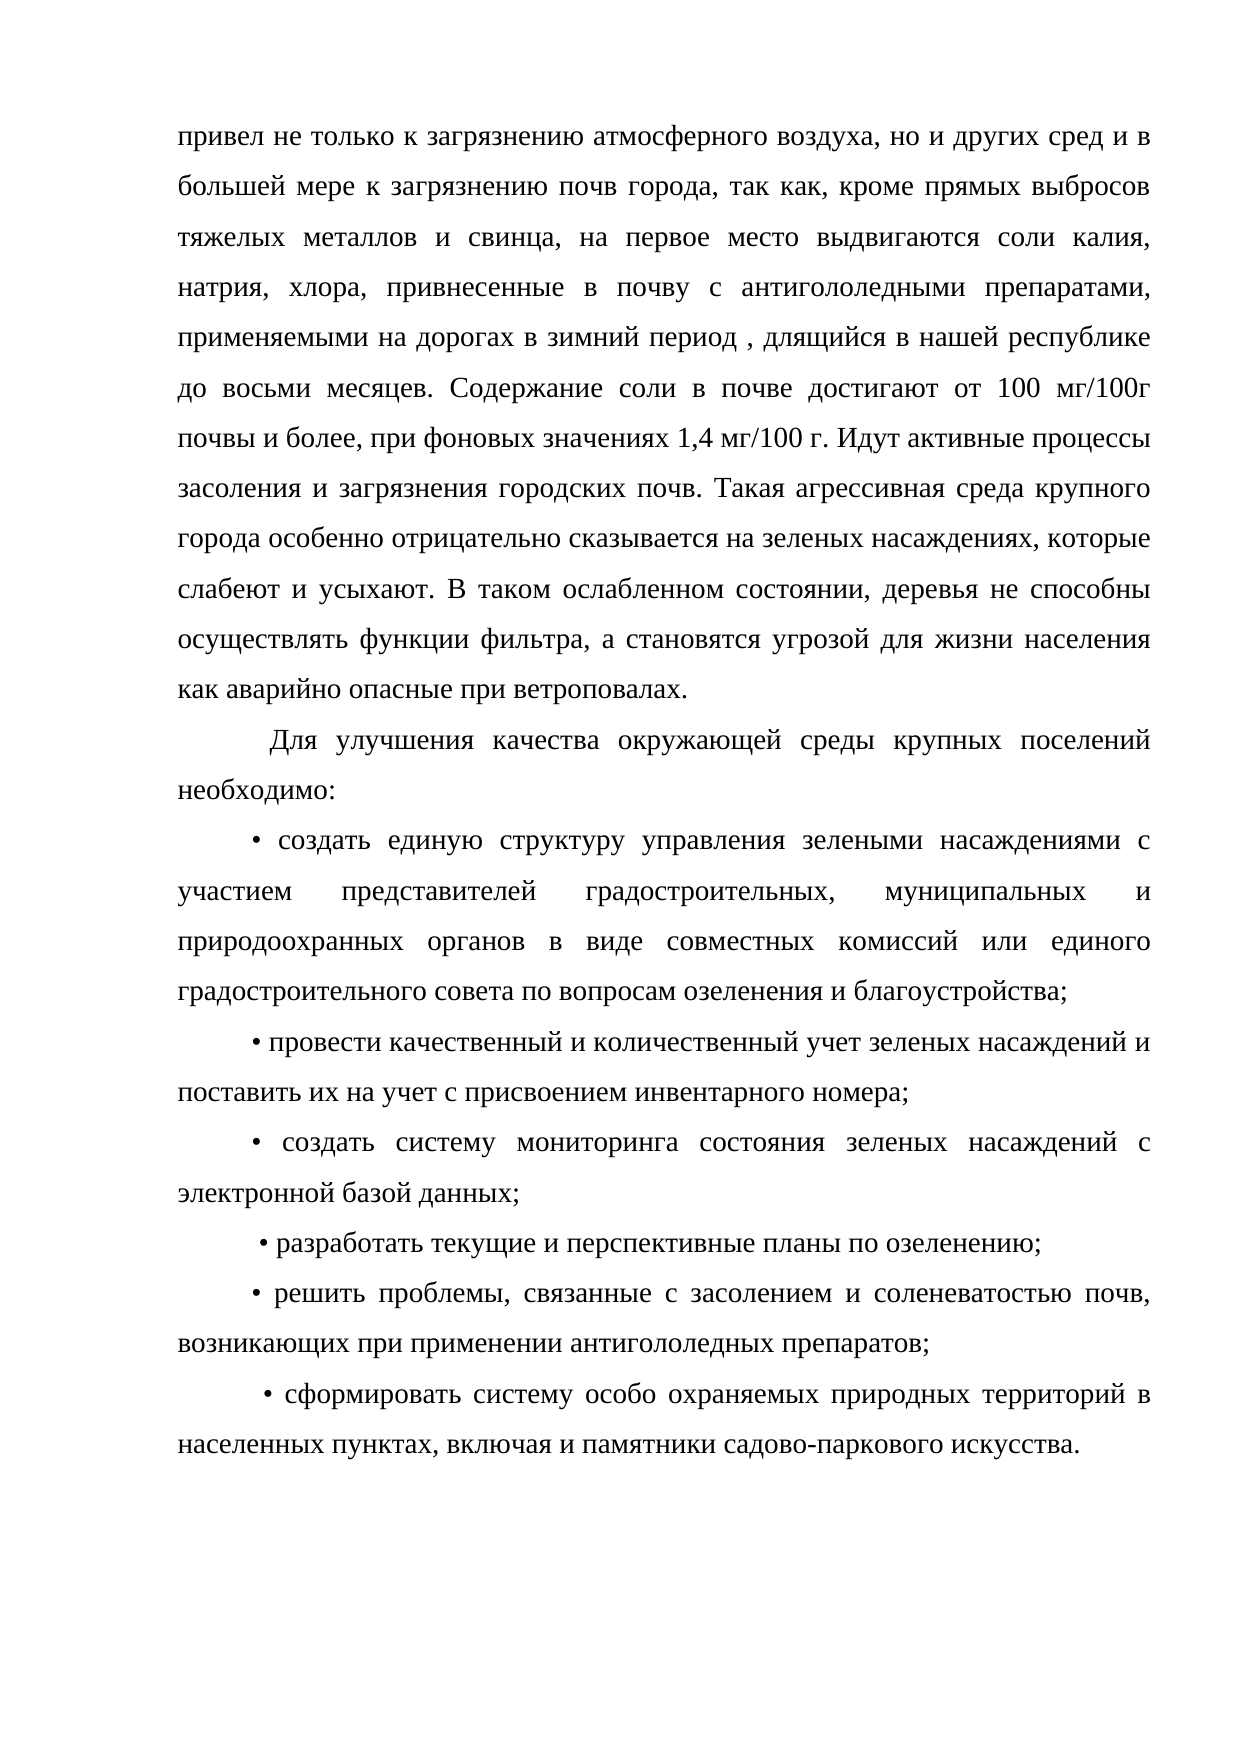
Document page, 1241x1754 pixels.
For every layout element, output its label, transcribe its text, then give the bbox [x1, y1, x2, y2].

text Для улучшения качества окружающей среды крупных поселений необходимо: [177, 722, 1152, 806]
text • создать систему мониторинга состояния зеленых насаждений с электронной базой данных; [177, 1124, 1152, 1208]
text • разработать текущие и перспективные планы по озеленению; [177, 1225, 1152, 1258]
text • сформировать систему особо охраняемых природных территорий в населенных пунктах, включая и памятники садово-паркового искусства. [177, 1376, 1152, 1460]
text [177, 118, 1152, 705]
text • провести качественный и количественный учет зеленых насаждений и поставить их на учет с присвоением инвентарного номера; [177, 1024, 1152, 1108]
text • создать единую структуру управления зелеными насаждениями с участием представителей градостроительных, муниципальных и природоохранных органов в виде совместных комиссий или единого градостроительного совета по вопросам озеленения и благоустройства; [177, 822, 1152, 1007]
text • решить проблемы, связанные с засолением и соленеватостью почв, возникающих при применении антигололедных препаратов; [177, 1275, 1152, 1359]
